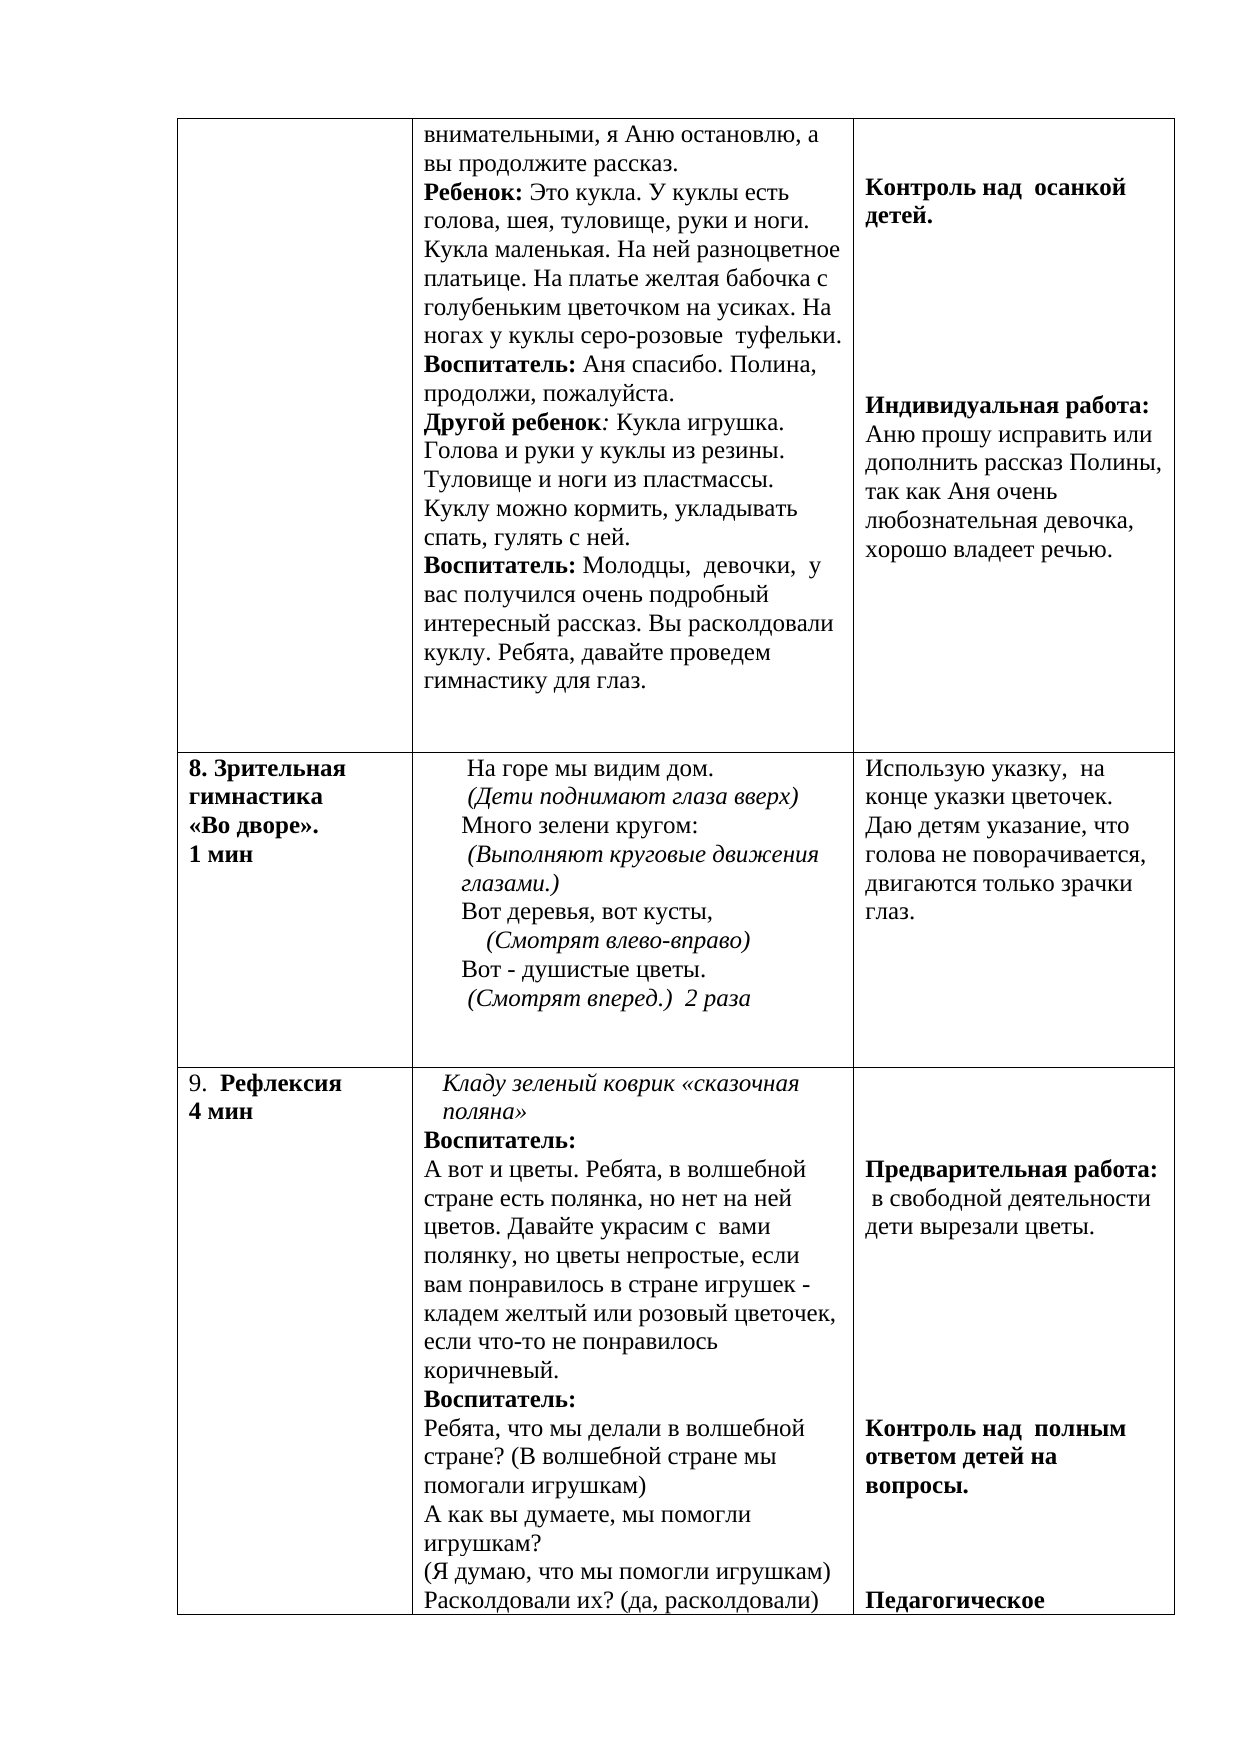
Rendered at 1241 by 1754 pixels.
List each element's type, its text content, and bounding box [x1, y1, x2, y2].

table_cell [413, 119, 853, 752]
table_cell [413, 1068, 853, 1614]
table_cell 9. Рефлексия 4 мин [178, 1068, 412, 1614]
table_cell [178, 119, 412, 752]
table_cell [854, 1068, 1174, 1614]
table_cell 8. Зрительная гимнастика «Во дворе». 1 мин [178, 753, 412, 1067]
table_cell Использую указку, на конце указки цветочек. Даю детям указание, что голова не поворачивается, двигаются только зрачки глаз. [854, 753, 1174, 1067]
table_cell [854, 119, 1174, 752]
table_cell На горе мы видим дом. (Дети поднимают глаза вверх) Много зелени кругом: (Выполняют круговые движения глазами.) Вот деревья, вот кусты, (Смотрят влево-вправо) Вот - душистые цветы. (Смотрят вперед.) 2 раза [413, 753, 853, 1067]
